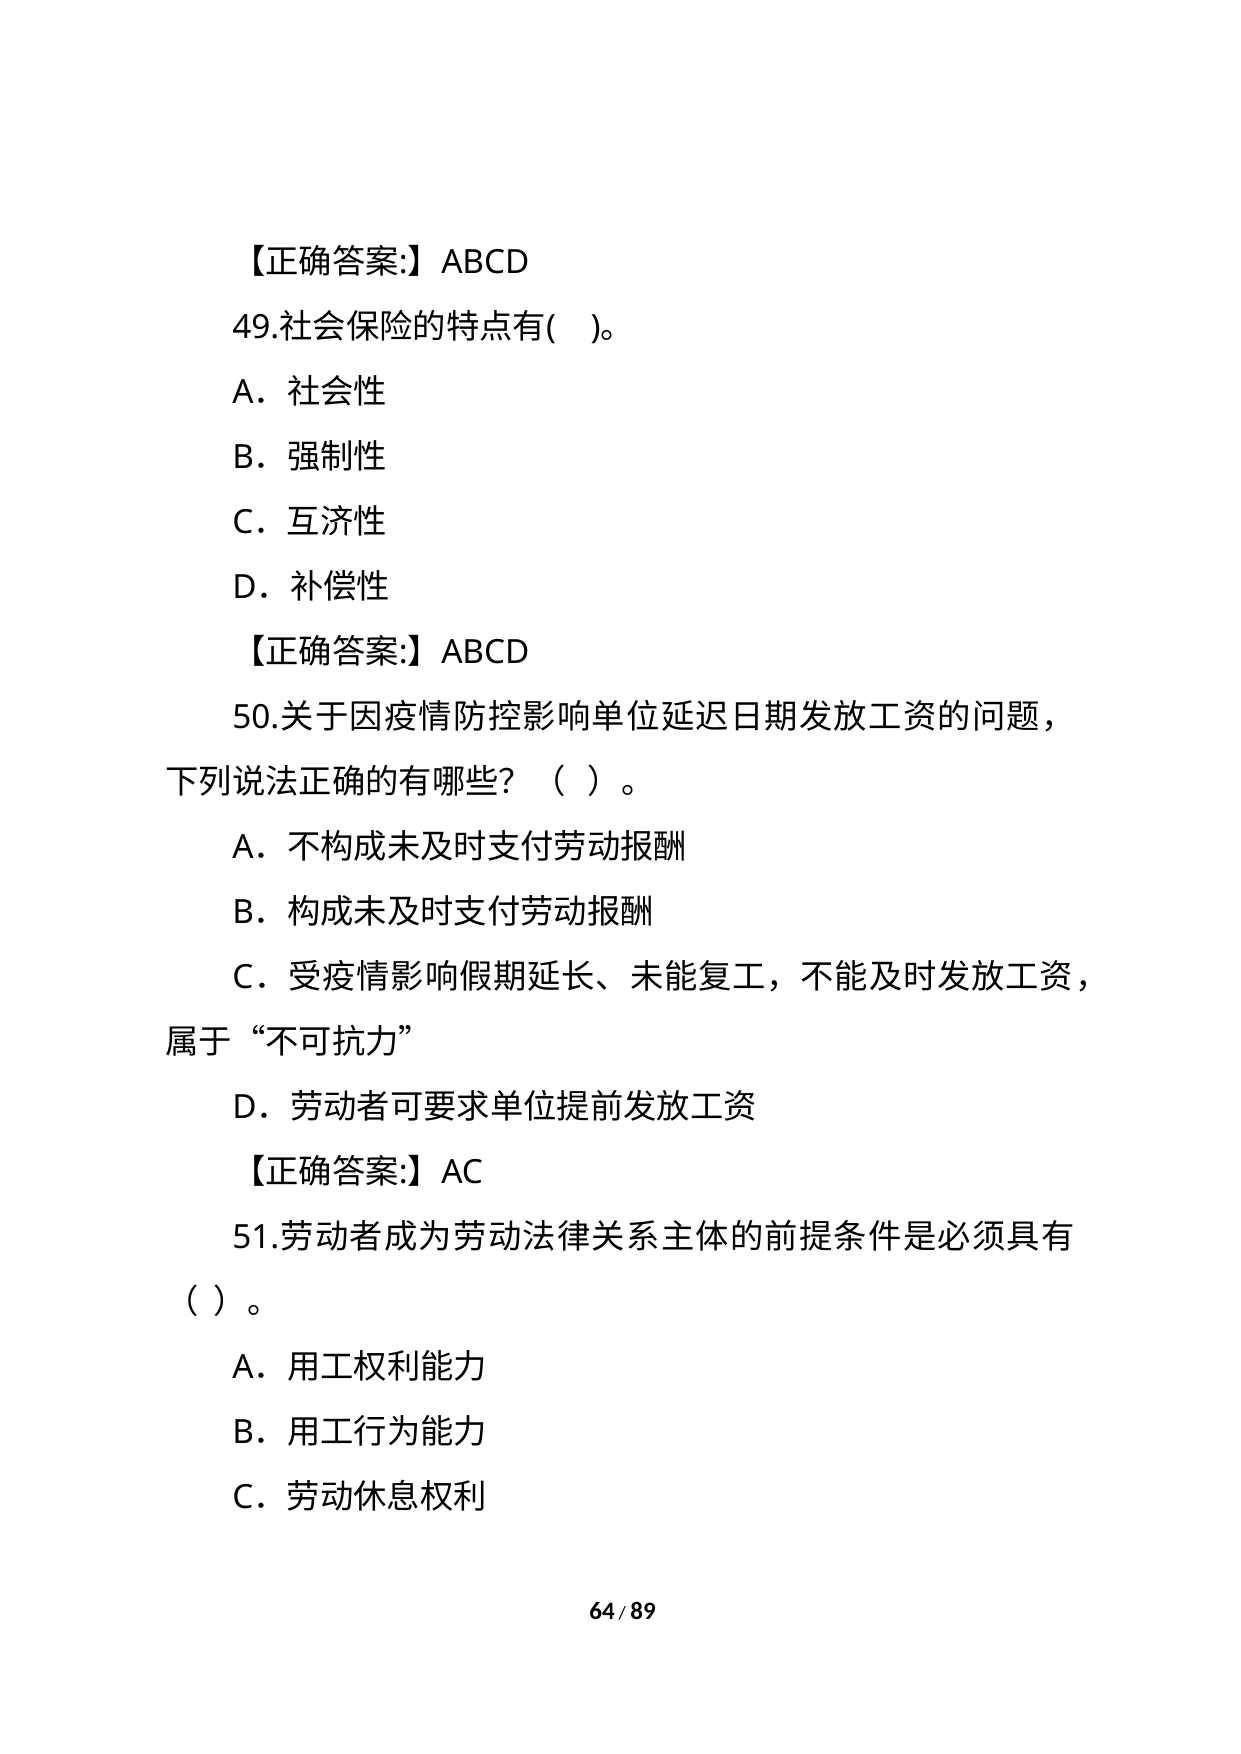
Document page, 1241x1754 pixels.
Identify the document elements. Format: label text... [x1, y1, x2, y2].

text B．用工行为能力 [165, 1397, 1075, 1462]
text 【正确答案:】ABCD [165, 227, 1075, 292]
text 【正确答案:】ABCD [165, 617, 1075, 682]
text C．互济性 [165, 487, 1075, 552]
text B．强制性 [165, 422, 1075, 487]
text 50.关于因疫情防控影响单位延迟日期发放工资的问题，下列说法正确的有哪些？（ ）。 [165, 682, 1075, 812]
text A．用工权利能力 [165, 1332, 1075, 1397]
text D．补偿性 [165, 552, 1075, 617]
text B．构成未及时支付劳动报酬 [165, 877, 1075, 942]
text C．劳动休息权利 [165, 1462, 1075, 1527]
text 51.劳动者成为劳动法律关系主体的前提条件是必须具有（ ）。 [165, 1202, 1075, 1332]
text A．社会性 [165, 357, 1075, 422]
text 【正确答案:】AC [165, 1137, 1075, 1202]
text A．不构成未及时支付劳动报酬 [165, 812, 1075, 877]
text D．劳动者可要求单位提前发放工资 [165, 1072, 1075, 1137]
text 49.社会保险的特点有( )。 [165, 292, 1075, 357]
text C．受疫情影响假期延长、未能复工，不能及时发放工资，属于“不可抗力” [165, 942, 1075, 1072]
